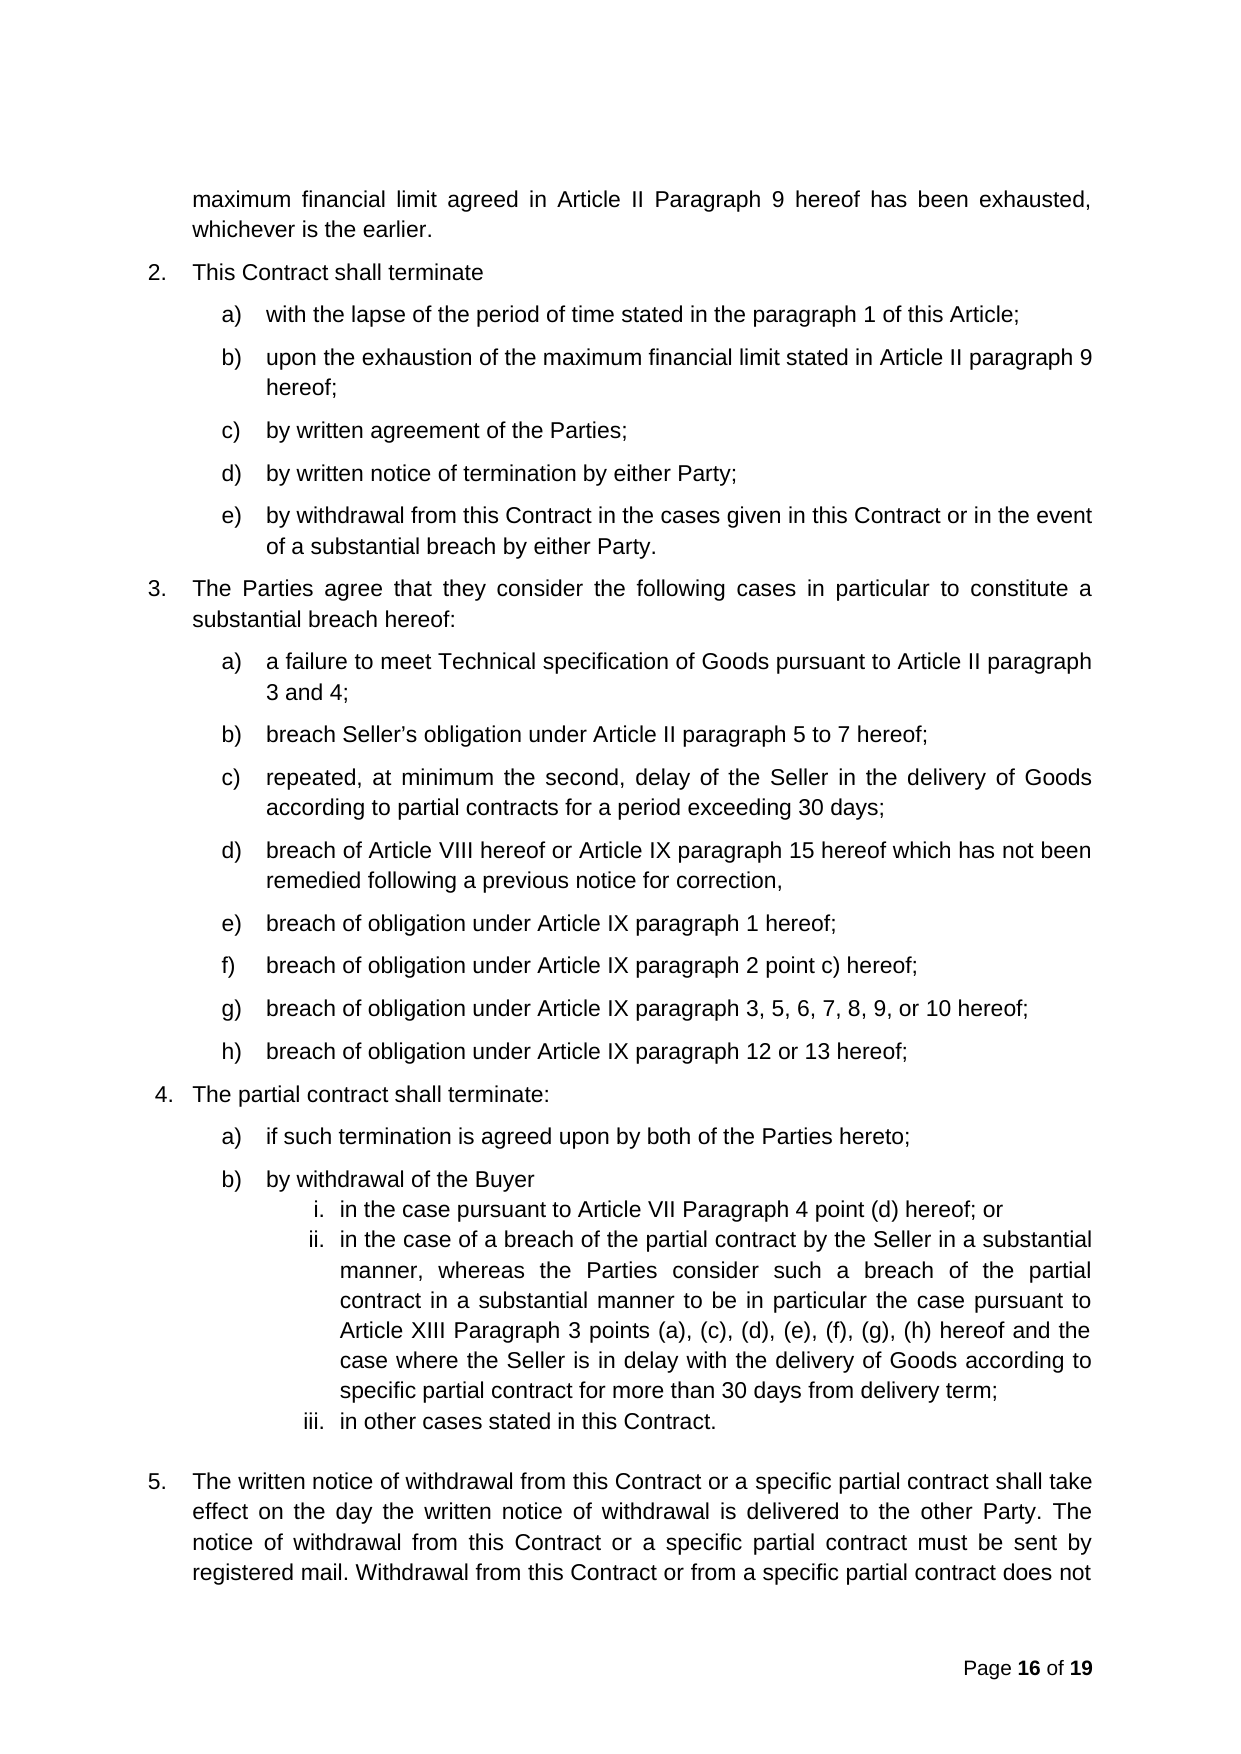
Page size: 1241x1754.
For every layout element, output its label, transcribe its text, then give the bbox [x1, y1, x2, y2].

list breach of obligation under Article IX paragraph 1 hereof; [221, 910, 1093, 936]
list by withdrawal of the Buyer [221, 1166, 1093, 1192]
list breach of Article VIII hereof or Article IX paragraph 15 hereof which has not been remedied following a previous notice for correction, [221, 837, 1093, 893]
list if such termination is agreed upon by both of the Parties hereto; [221, 1123, 1093, 1150]
list in the case of a breach of the partial contract by the Seller in a substantial manner, whereas the Parties consider such a breach of the partial contract in a substantial manner to be in particular the case pursuant to Article XIII Paragraph 3 points (a), (c), (d), (e), (f), (g), (h) hereof and the case where the Seller is in delay with the delivery of Goods according to specific partial contract for more than 30 days from delivery term; [325, 1226, 1093, 1404]
list breach Seller’s obligation under Article II paragraph 5 to 7 hereof; [221, 721, 1093, 748]
list by withdrawal from this Contract in the cases given in this Contract or in the event of a substantial breach by either Party. [221, 502, 1093, 559]
list The partial contract shall terminate: [154, 1081, 1093, 1107]
list a failure to meet Technical specification of Goods pursuant to Article II paragraph 3 and 4; [221, 648, 1093, 705]
list by written agreement of the Parties; [221, 417, 1093, 443]
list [148, 186, 1093, 242]
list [148, 1468, 1093, 1585]
list repeated, at minimum the second, delay of the Seller in the delivery of Goods according to partial contracts for a period exceeding 30 days; [221, 764, 1093, 821]
list in the case pursuant to Article VII Paragraph 4 point (d) hereof; or [325, 1196, 1093, 1223]
list in other cases stated in this Contract. [325, 1408, 1093, 1434]
list breach of obligation under Article IX paragraph 2 point c) hereof; [221, 952, 1093, 979]
list This Contract shall terminate [148, 259, 1093, 285]
list The Parties agree that they consider the following cases in particular to constitute a substantial breach hereof: [148, 575, 1093, 632]
list by written notice of termination by either Party; [221, 460, 1093, 486]
list with the lapse of the period of time stated in the paragraph 1 of this Article; [221, 301, 1093, 328]
list breach of obligation under Article IX paragraph 3, 5, 6, 7, 8, 9, or 10 hereof; [221, 995, 1093, 1022]
list upon the exhaustion of the maximum financial limit stated in Article II paragraph 9 hereof; [221, 344, 1093, 401]
list breach of obligation under Article IX paragraph 12 or 13 hereof; [221, 1038, 1093, 1064]
